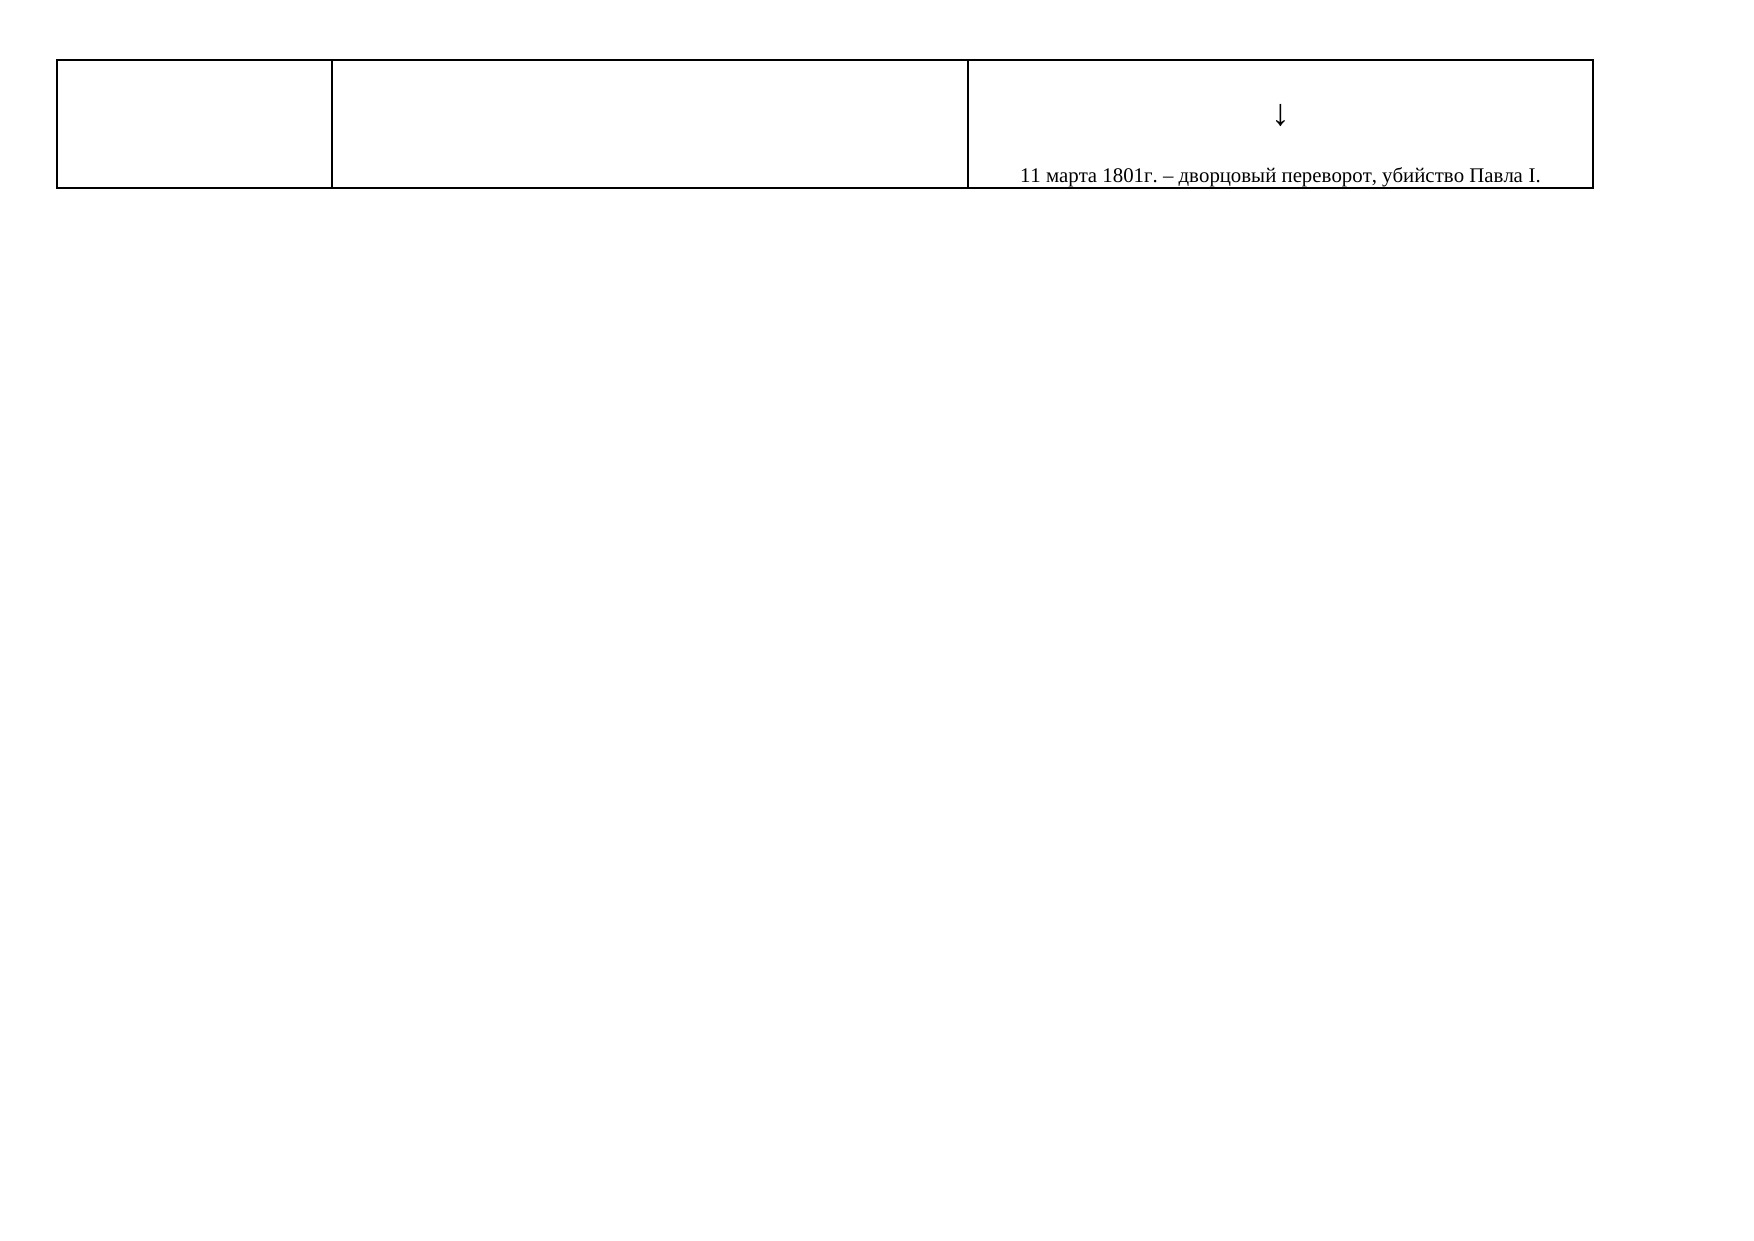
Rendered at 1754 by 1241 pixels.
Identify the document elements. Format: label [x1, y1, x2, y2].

table_cell [58, 61, 331, 187]
table_cell [333, 61, 967, 187]
table_cell [969, 61, 1592, 187]
